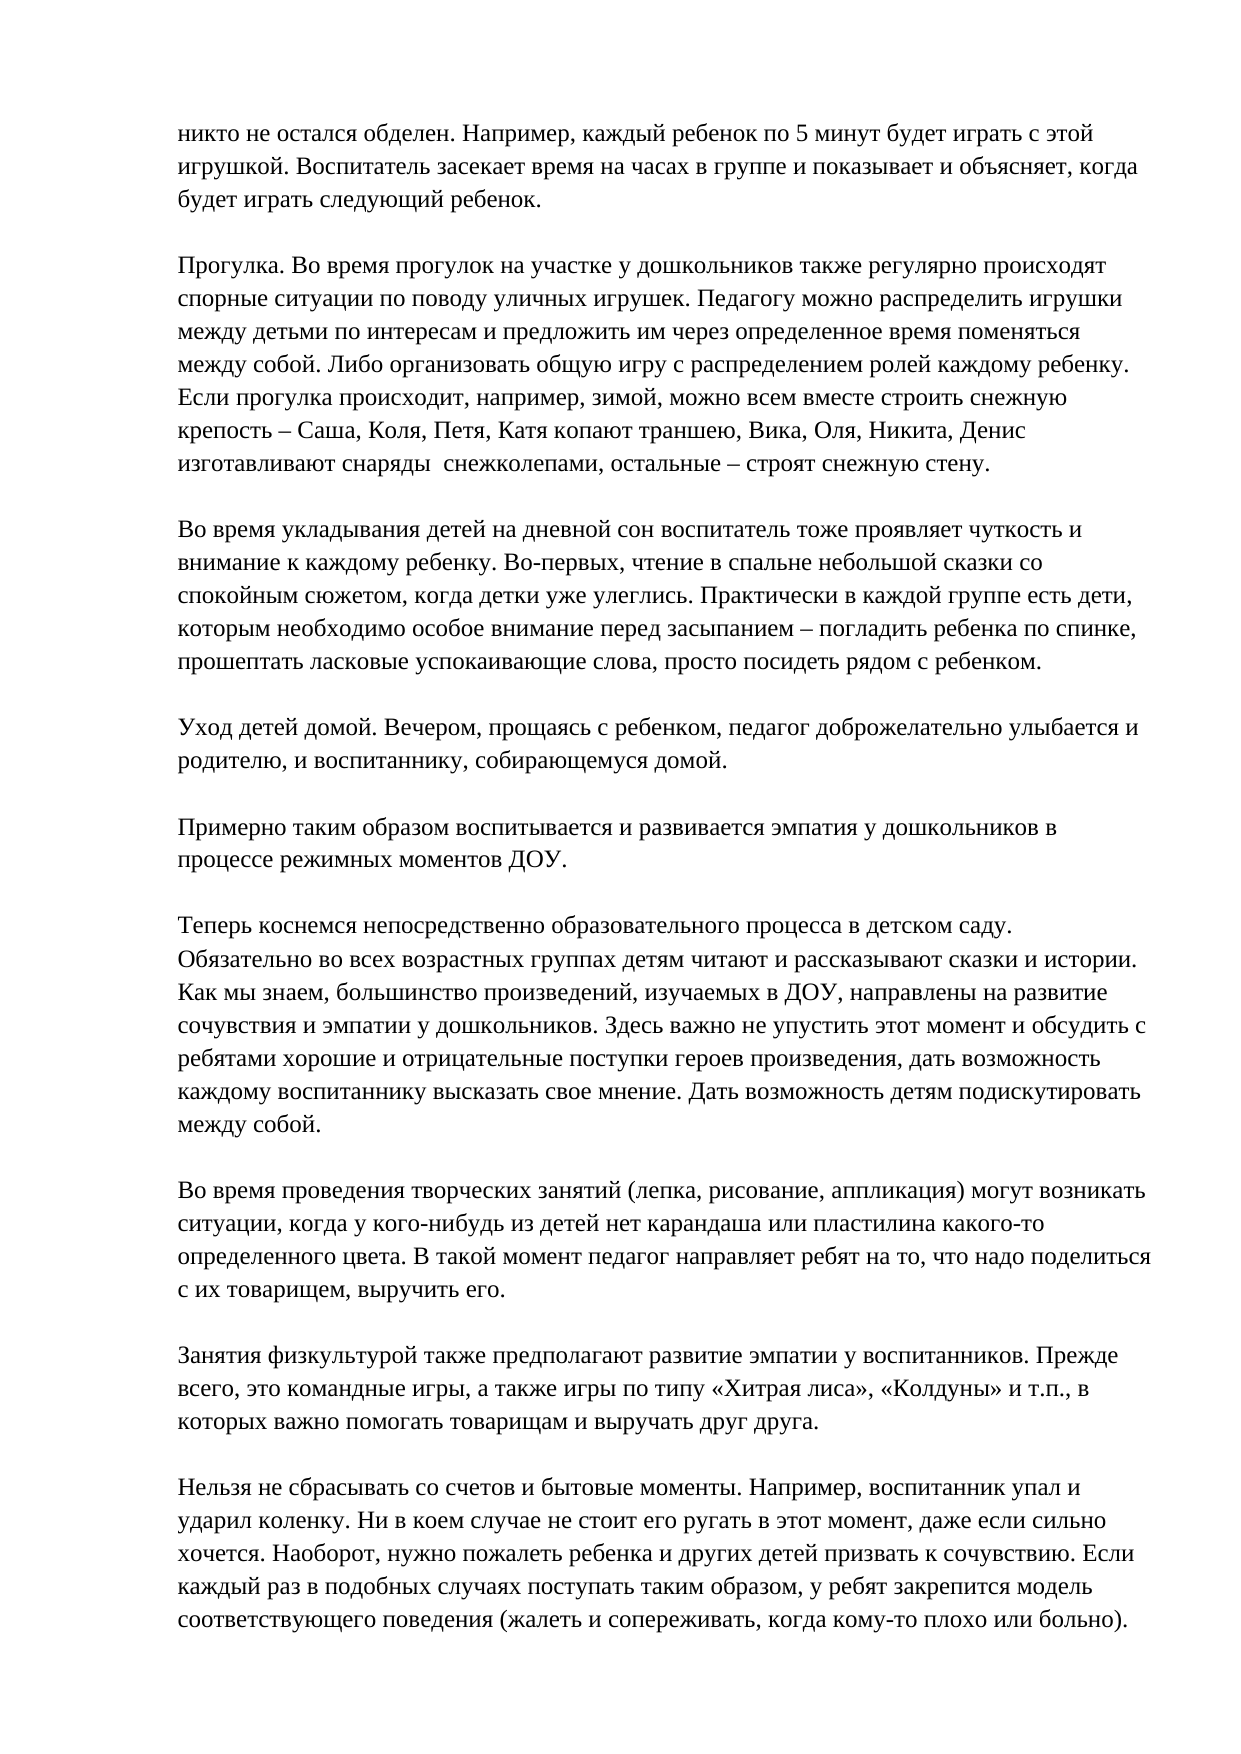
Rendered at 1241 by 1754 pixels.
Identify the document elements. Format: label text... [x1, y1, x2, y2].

text Прогулка. Во время прогулок на участке у дошкольников также регулярно происходят спорные ситуации по поводу уличных игрушек. Педагогу можно распределить игрушки между детьми по интересам и предложить им через определенное время поменяться между собой. Либо организовать общую игру с распределением ролей каждому ребенку. Если прогулка происходит, например, зимой, можно всем вместе строить снежную крепость – Саша, Коля, Петя, Катя копают траншею, Вика, Оля, Никита, Денис изготавливают снаряды снежколепами, остальные – строят снежную стену. [177, 250, 1152, 477]
text Примерно таким образом воспитывается и развивается эмпатия у дошкольников в процессе режимных моментов ДОУ. [177, 812, 1152, 873]
text Во время укладывания детей на дневной сон воспитатель тоже проявляет чуткость и внимание к каждому ребенку. Во-первых, чтение в спальне небольшой сказки со спокойным сюжетом, когда детки уже улеглись. Практически в каждой группе есть дети, которым необходимо особое внимание перед засыпанием – погладить ребенка по спинке, прошептать ласковые успокаивающие слова, просто посидеть рядом с ребенком. [177, 514, 1152, 675]
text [177, 118, 1152, 213]
text Уход детей домой. Вечером, прощаясь с ребенком, педагог доброжелательно улыбается и родителю, и воспитаннику, собирающемуся домой. [177, 712, 1152, 774]
text Занятия физкультурой также предполагают развитие эмпатии у воспитанников. Прежде всего, это командные игры, а также игры по типу «Хитрая лиса», «Колдуны» и т.п., в которых важно помогать товарищам и выручать друг друга. [177, 1340, 1152, 1435]
text Нельзя не сбрасывать со счетов и бытовые моменты. Например, воспитанник упал и ударил коленку. Ни в коем случае не стоит его ругать в этот момент, даже если сильно хочется. Наоборот, нужно пожалеть ребенка и других детей призвать к сочувствию. Если каждый раз в подобных случаях поступать таким образом, у ребят закрепится модель соответствующего поведения (жалеть и сопереживать, когда кому-то плохо или больно). [177, 1472, 1152, 1633]
text Во время проведения творческих занятий (лепка, рисование, аппликация) могут возникать ситуации, когда у кого-нибудь из детей нет карандаша или пластилина какого-то определенного цвета. В такой момент педагог направляет ребят на то, что надо поделиться с их товарищем, выручить его. [177, 1175, 1152, 1303]
text Теперь коснемся непосредственно образовательного процесса в детском саду. Обязательно во всех возрастных группах детям читают и рассказывают сказки и истории. Как мы знаем, большинство произведений, изучаемых в ДОУ, направлены на развитие сочувствия и эмпатии у дошкольников. Здесь важно не упустить этот момент и обсудить с ребятами хорошие и отрицательные поступки героев произведения, дать возможность каждому воспитаннику высказать свое мнение. Дать возможность детям подискутировать между собой. [177, 911, 1152, 1137]
